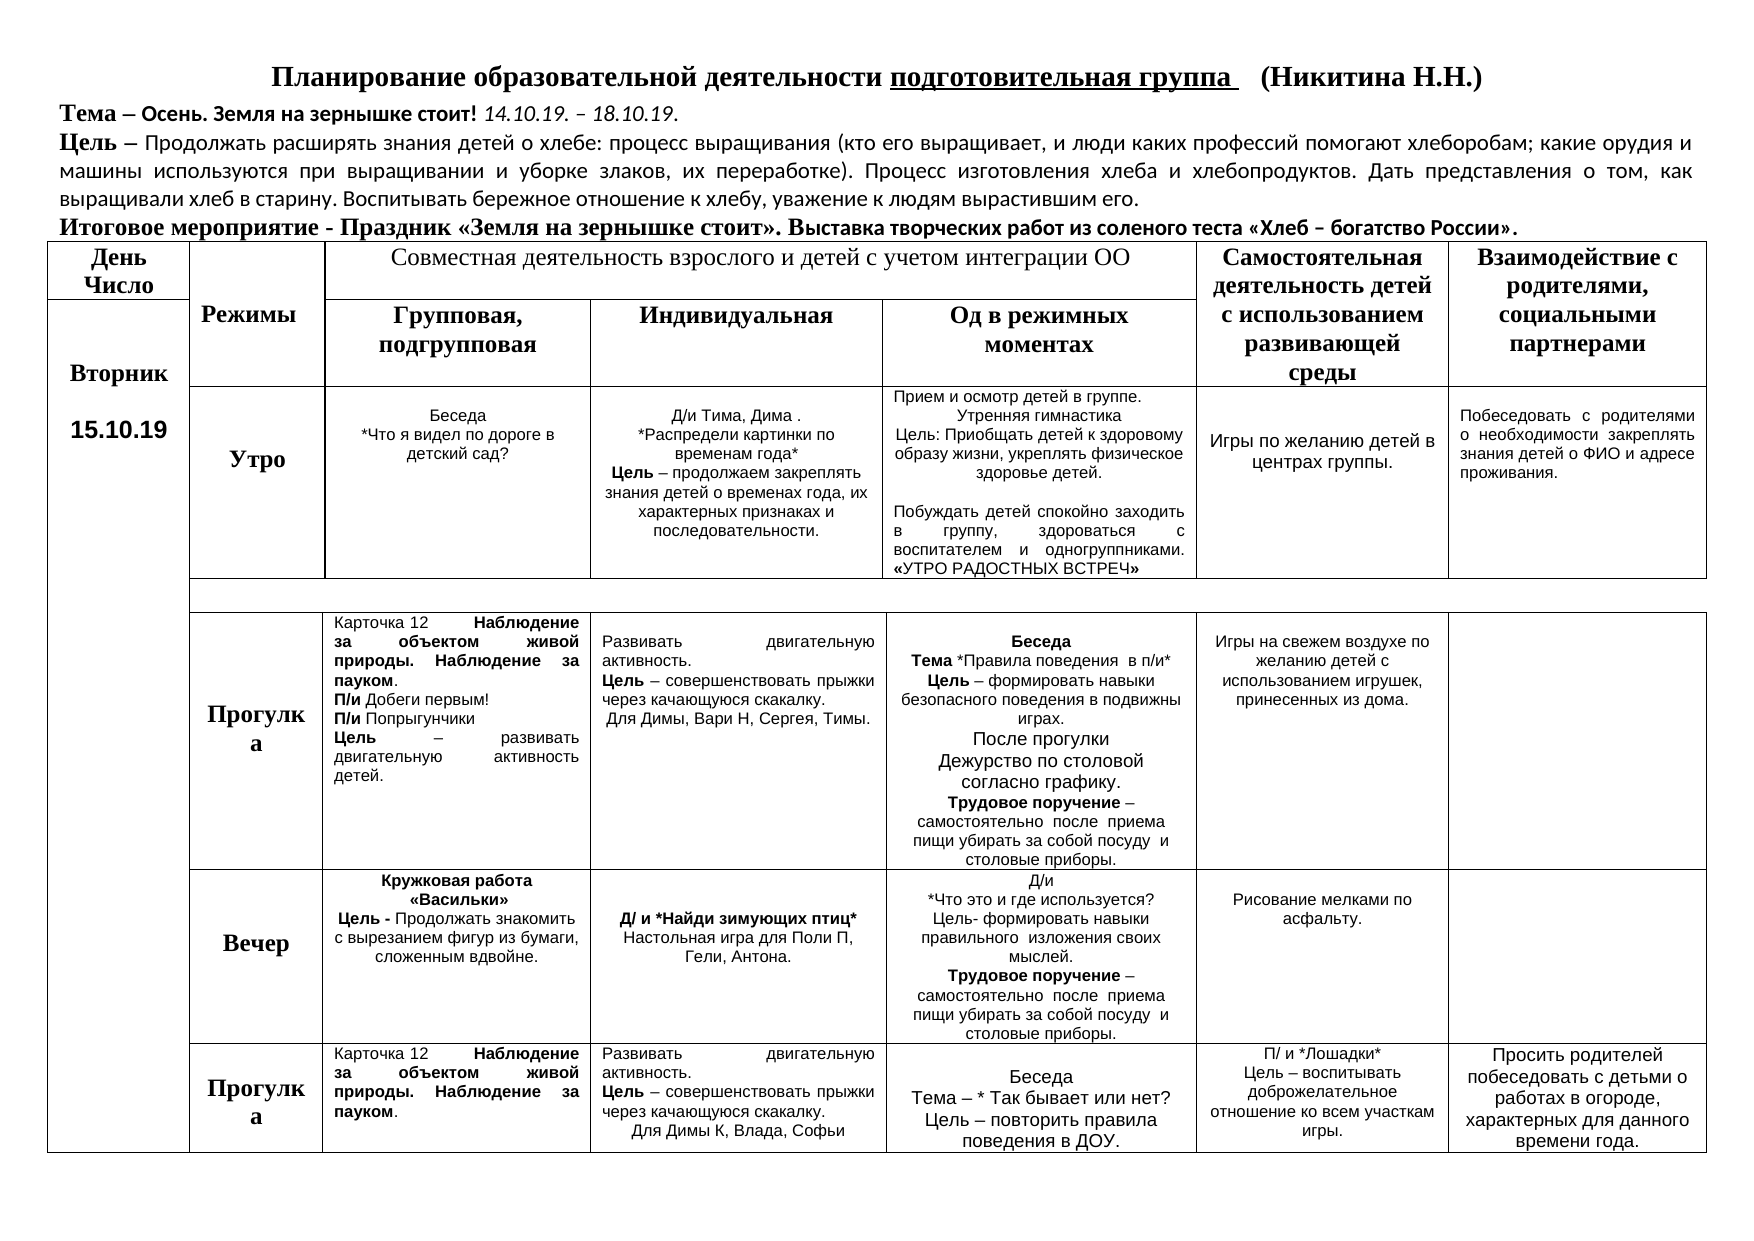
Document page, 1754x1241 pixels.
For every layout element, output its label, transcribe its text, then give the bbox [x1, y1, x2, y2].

table_cell [1449, 870, 1706, 1043]
text Тема – Осень. Земля на зернышке стоит! 14.10.19. – 18.10.19. [59, 98, 1695, 127]
table_header Режимы [190, 242, 324, 386]
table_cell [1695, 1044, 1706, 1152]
table_cell Прогулка [190, 613, 322, 869]
text Цель – Продолжать расширять знания детей о хлебе: процесс выращивания (кто его выращивает, и люди каких профессий помогают хлеборобам; какие орудия и машины используются при выращивании и уборке злаков, их переработке). Процесс изготовления хлеба и хлебопродуктов. Дать представления о том, как выращивали хлеб в старину. Воспитывать бережное отношение к хлебу, уважение к людям вырастившим его. [59, 127, 1695, 212]
table_cell Од в режимных моментах [883, 300, 1196, 386]
table_header Совместная деятельность взрослого и детей с учетом интеграции ОО [326, 242, 1196, 299]
table_cell П/ и *Лошадки* Цель – воспитывать доброжелательное отношение ко всем участкам игры. [1197, 1044, 1448, 1152]
table_cell Побеседовать с родителями о необходимости закреплять знания детей о ФИО и адресе проживания. [1449, 387, 1706, 578]
table_cell Беседа *Что я видел по дороге в детский сад? [326, 387, 590, 578]
table_cell Развивать двигательную активность. Цель – совершенствовать прыжки через качающуюся скакалку. Для Димы К, Влада, Софьи [591, 1044, 886, 1152]
table_cell Игры на свежем воздухе по желанию детей с использованием игрушек, принесенных из дома. [1197, 613, 1448, 869]
table_cell Д/и *Что это и где используется? Цель- формировать навыки правильного изложения своих мыслей. Трудовое поручение – самостоятельно после приема пищи убирать за собой посуду и столовые приборы. [887, 870, 1196, 1043]
table_cell Беседа Тема – * Так бывает или нет? Цель – повторить правила поведения в ДОУ. [887, 1044, 1196, 1152]
table_cell Кружковая работа «Васильки» Цель - Продолжать знакомить с вырезанием фигур из бумаги, сложенным вдвойне. [323, 870, 590, 1043]
table_cell Вечер [190, 870, 322, 1043]
table_cell Прогулка [190, 1044, 322, 1152]
table_cell Карточка 12 Наблюдение за объектом живой природы. Наблюдение за пауком. [323, 1044, 590, 1152]
table_cell Игры по желанию детей в центрах группы. [1197, 387, 1448, 578]
table_cell Рисование мелками по асфальту. [1197, 870, 1448, 1043]
table_cell Развивать двигательную активность. Цель – совершенствовать прыжки через качающуюся скакалку. Для Димы, Вари Н, Сергея, Тимы. [591, 613, 886, 869]
table_cell [1449, 613, 1706, 869]
table_cell Беседа Тема *Правила поведения в п/и* Цель – формировать навыки безопасного поведения в подвижны играх. После прогулки Дежурство по столовой согласно графику. Трудовое поручение – самостоятельно после приема пищи убирать за собой посуду и столовые приборы. [887, 613, 1196, 869]
table_cell Прием и осмотр детей в группе. Утренняя гимнастика Цель: Приобщать детей к здоровому образу жизни, укреплять физическое здоровье детей. Побуждать детей спокойно заходить в группу, здороваться с воспитателем и одногруппниками. «УТРО РАДОСТНЫХ ВСТРЕЧ» [883, 387, 1196, 578]
table_cell Индивидуальная [591, 300, 882, 386]
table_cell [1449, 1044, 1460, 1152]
table_cell Карточка 12 Наблюдение за объектом живой природы. Наблюдение за пауком. П/и Добеги первым! П/и Попрыгунчики Цель – развивать двигательную активность детей. [323, 613, 590, 869]
table_cell Групповая, подгрупповая [326, 300, 590, 386]
table_cell Утро [190, 387, 324, 578]
text Итоговое мероприятие - Праздник «Земля на зернышке стоит». Выставка творческих работ из соленого теста «Хлеб – богатство России». [59, 212, 1695, 241]
table_header Самостоятельная деятельность детей с использованием развивающей среды [1197, 242, 1448, 386]
text Планирование образовательной деятельности подготовительная группа (Никитина Н.Н.) [59, 59, 1695, 93]
table_cell Д/и Тима, Дима . *Распредели картинки по временам года* Цель – продолжаем закреплять знания детей о временах года, их характерных признаках и последовательности. [591, 387, 882, 578]
table_header Взаимодействие с родителями, социальными партнерами [1449, 242, 1706, 386]
table_cell Вторник 15.10.19 [48, 300, 189, 1152]
table_cell Д/ и *Найди зимующих птиц* Настольная игра для Поли П, Гели, Антона. [591, 870, 886, 1043]
table_header День Число [48, 242, 189, 299]
